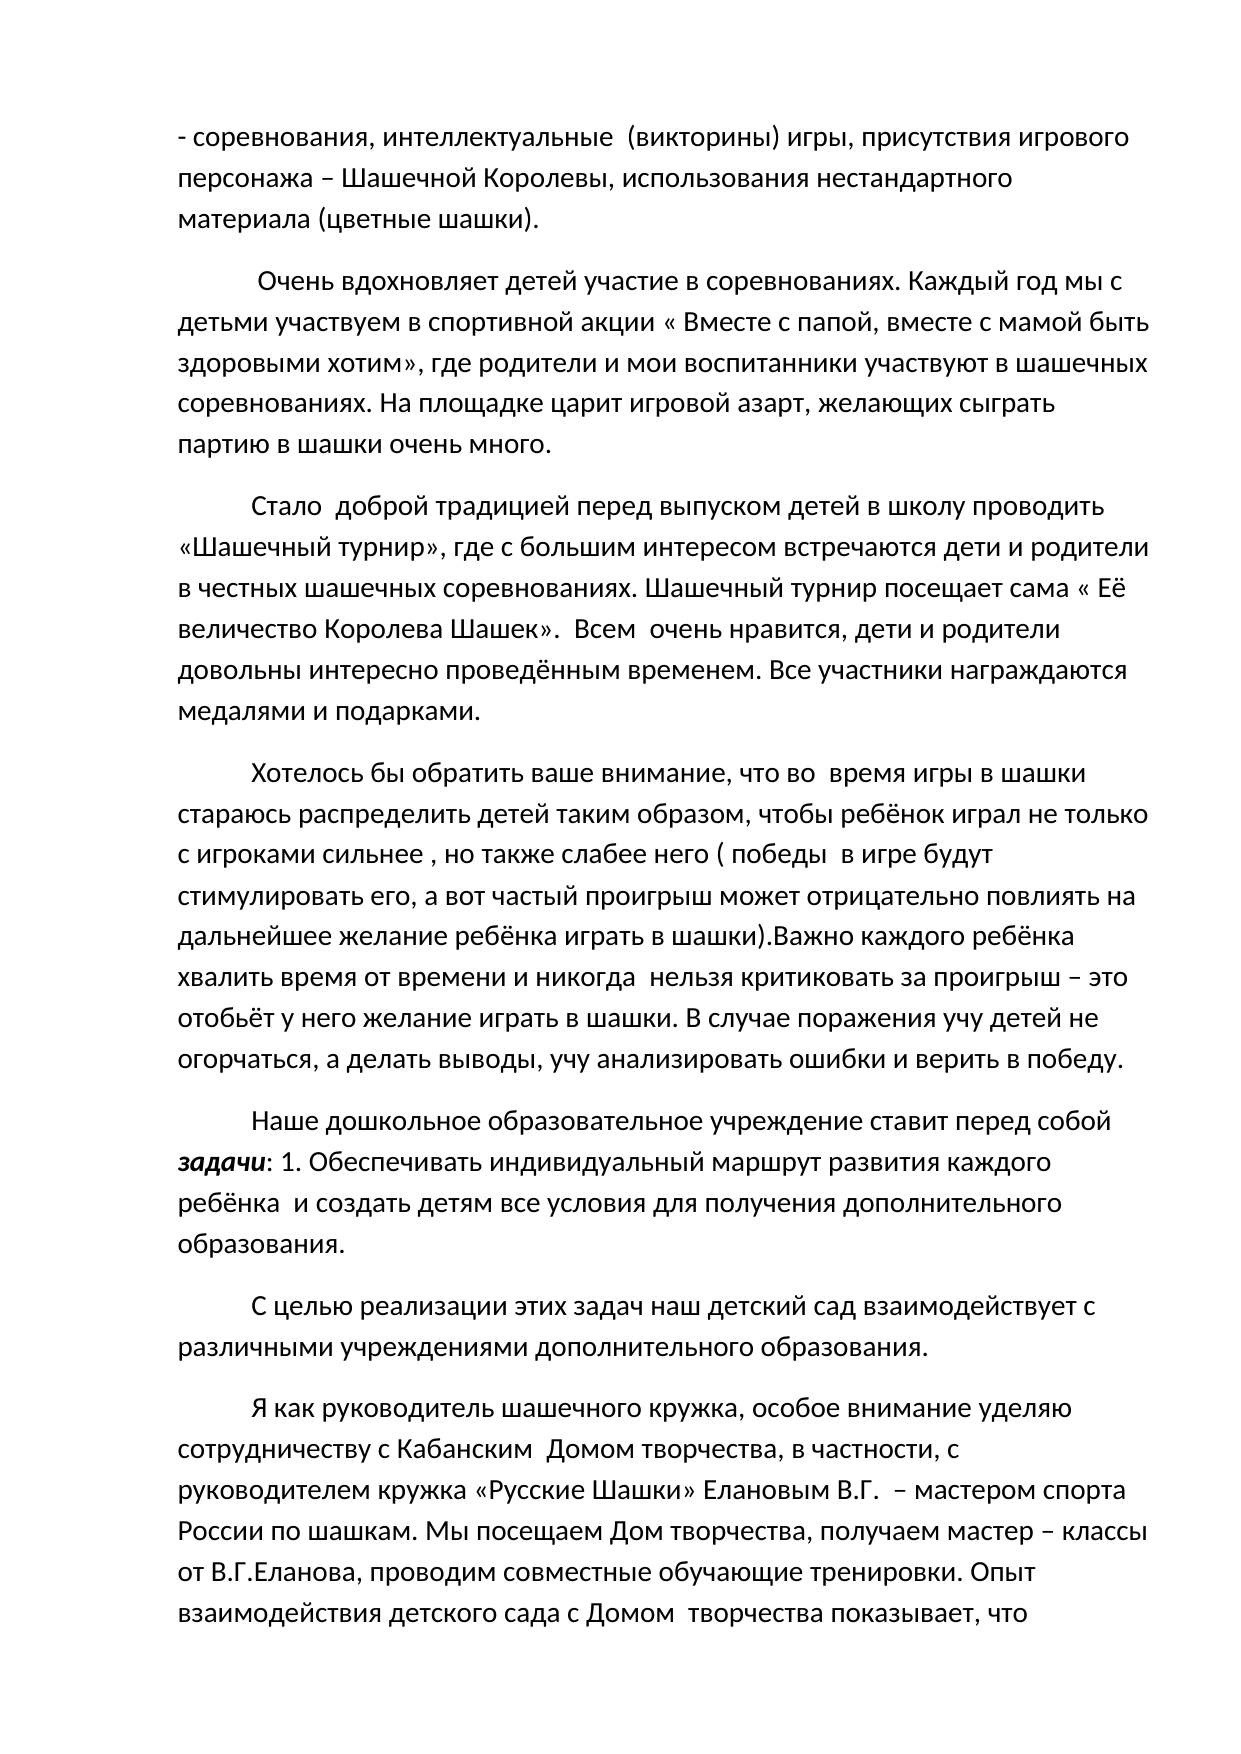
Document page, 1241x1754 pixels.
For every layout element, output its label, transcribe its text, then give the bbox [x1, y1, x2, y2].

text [177, 1389, 1152, 1630]
text Наше дошкольное образовательное учреждение ставит перед собой задачи: 1. Обеспечивать индивидуальный маршрут развития каждого ребёнка и создать детям все условия для получения дополнительного образования. [177, 1102, 1152, 1261]
text Стало доброй традицией перед выпуском детей в школу проводить «Шашечный турнир», где с большим интересом встречаются дети и родители в честных шашечных соревнованиях. Шашечный турнир посещает сама « Её величество Королева Шашек». Всем очень нравится, дети и родители довольны интересно проведённым временем. Все участники награждаются медалями и подарками. [177, 487, 1152, 728]
text Очень вдохновляет детей участие в соревнованиях. Каждый год мы с детьми участвуем в спортивной акции « Вместе с папой, вместе с мамой быть здоровыми хотим», где родители и мои воспитанники участвуют в шашечных соревнованиях. На площадке царит игровой азарт, желающих сыграть партию в шашки очень много. [177, 262, 1152, 461]
text Хотелось бы обратить ваше внимание, что во время игры в шашки стараюсь распределить детей таким образом, чтобы ребёнок играл не только с игроками сильнее , но также слабее него ( победы в игре будут стимулировать его, а вот частый проигрыш может отрицательно повлиять на дальнейшее желание ребёнка играть в шашки).Важно каждого ребёнка хвалить время от времени и никогда нельзя критиковать за проигрыш – это отобьёт у него желание играть в шашки. В случае поражения учу детей не огорчаться, а делать выводы, учу анализировать ошибки и верить в победу. [177, 754, 1152, 1076]
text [177, 118, 1152, 236]
text С целью реализации этих задач наш детский сад взаимодействует с различными учреждениями дополнительного образования. [177, 1287, 1152, 1363]
